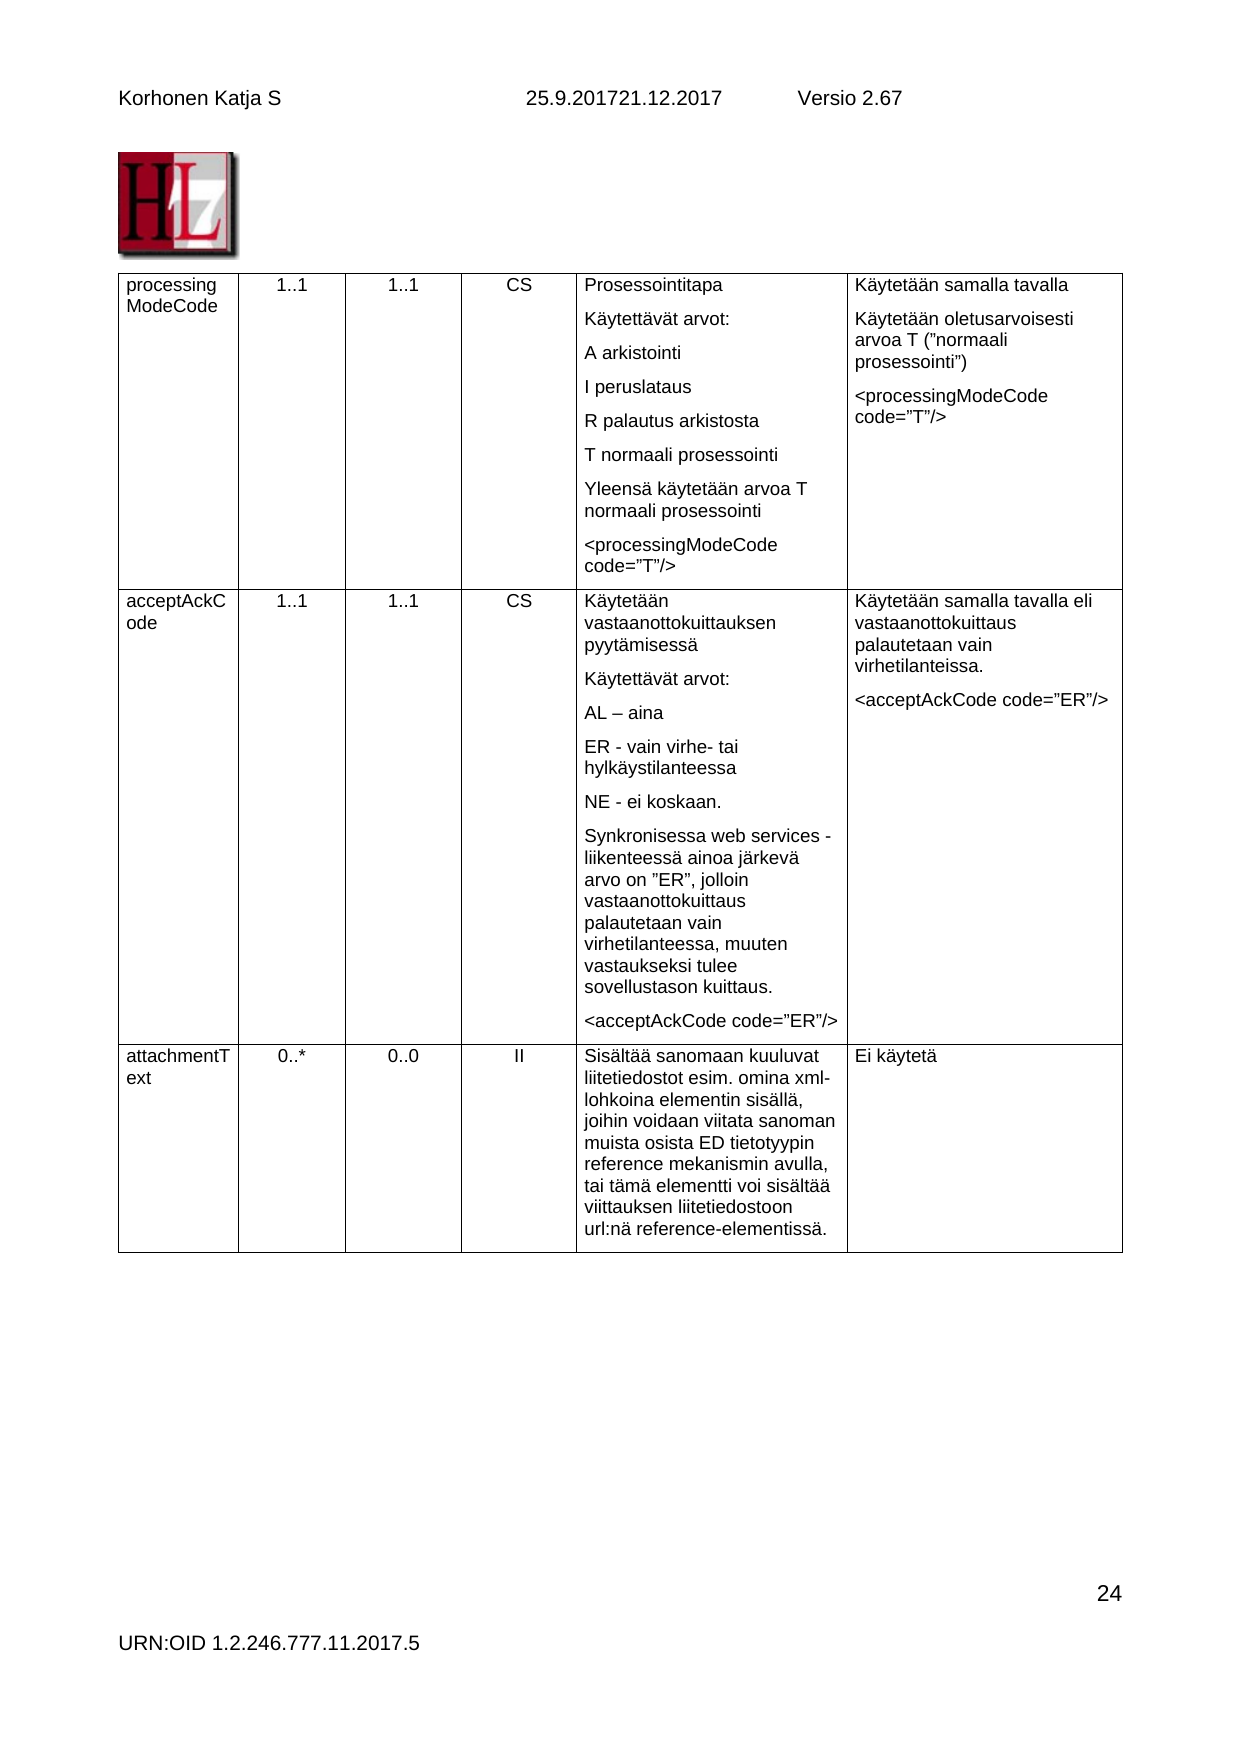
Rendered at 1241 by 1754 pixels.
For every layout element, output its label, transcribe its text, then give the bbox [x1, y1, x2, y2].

table_cell 1..1 [346, 590, 461, 1044]
table_cell 1..1 [346, 274, 461, 589]
table_cell 0..0 [346, 1045, 461, 1252]
table_cell acceptAckCode [119, 590, 238, 1044]
table_cell 1..1 [239, 274, 345, 589]
table_cell attachmentText [119, 1045, 238, 1252]
table_cell 1..1 [239, 590, 345, 1044]
table_cell 0..* [239, 1045, 345, 1252]
table_cell CS [462, 274, 576, 589]
table_cell Käytetään samalla tavalla eli vastaanottokuittaus palautetaan vain virhetilanteissa. <acceptAckCode code=”ER”/> [848, 590, 1122, 1044]
table_cell Prosessointitapa Käytettävät arvot: A arkistointi I peruslataus R palautus arkistosta T normaali prosessointi Yleensä käytetään arvoa T normaali prosessointi <processingModeCode code=”T”/> [577, 274, 847, 589]
table_cell II [462, 1045, 576, 1252]
table_cell Sisältää sanomaan kuuluvat liitetiedostot esim. omina xml-lohkoina elementin sisällä, joihin voidaan viitata sanoman muista osista ED tietotyypin reference mekanismin avulla, tai tämä elementti voi sisältää viittauksen liitetiedostoon url:nä reference-elementissä. [577, 1045, 847, 1252]
picture [118, 152, 241, 260]
table_cell CS [462, 590, 576, 1044]
table_cell Käytetään samalla tavalla Käytetään oletusarvoisesti arvoa T (”normaali prosessointi”) <processingModeCode code=”T”/> [848, 274, 1122, 589]
table_cell Käytetään vastaanottokuittauksen pyytämisessä Käytettävät arvot: AL – aina ER - vain virhe- tai hylkäystilanteessa NE - ei koskaan. Synkronisessa web services -liikenteessä ainoa järkevä arvo on ”ER”, jolloin vastaanottokuittaus palautetaan vain virhetilanteessa, muuten vastaukseksi tulee sovellustason kuittaus. <acceptAckCode code=”ER”/> [577, 590, 847, 1044]
table_cell processingModeCode [119, 274, 238, 589]
table_cell Ei käytetä [848, 1045, 1122, 1252]
